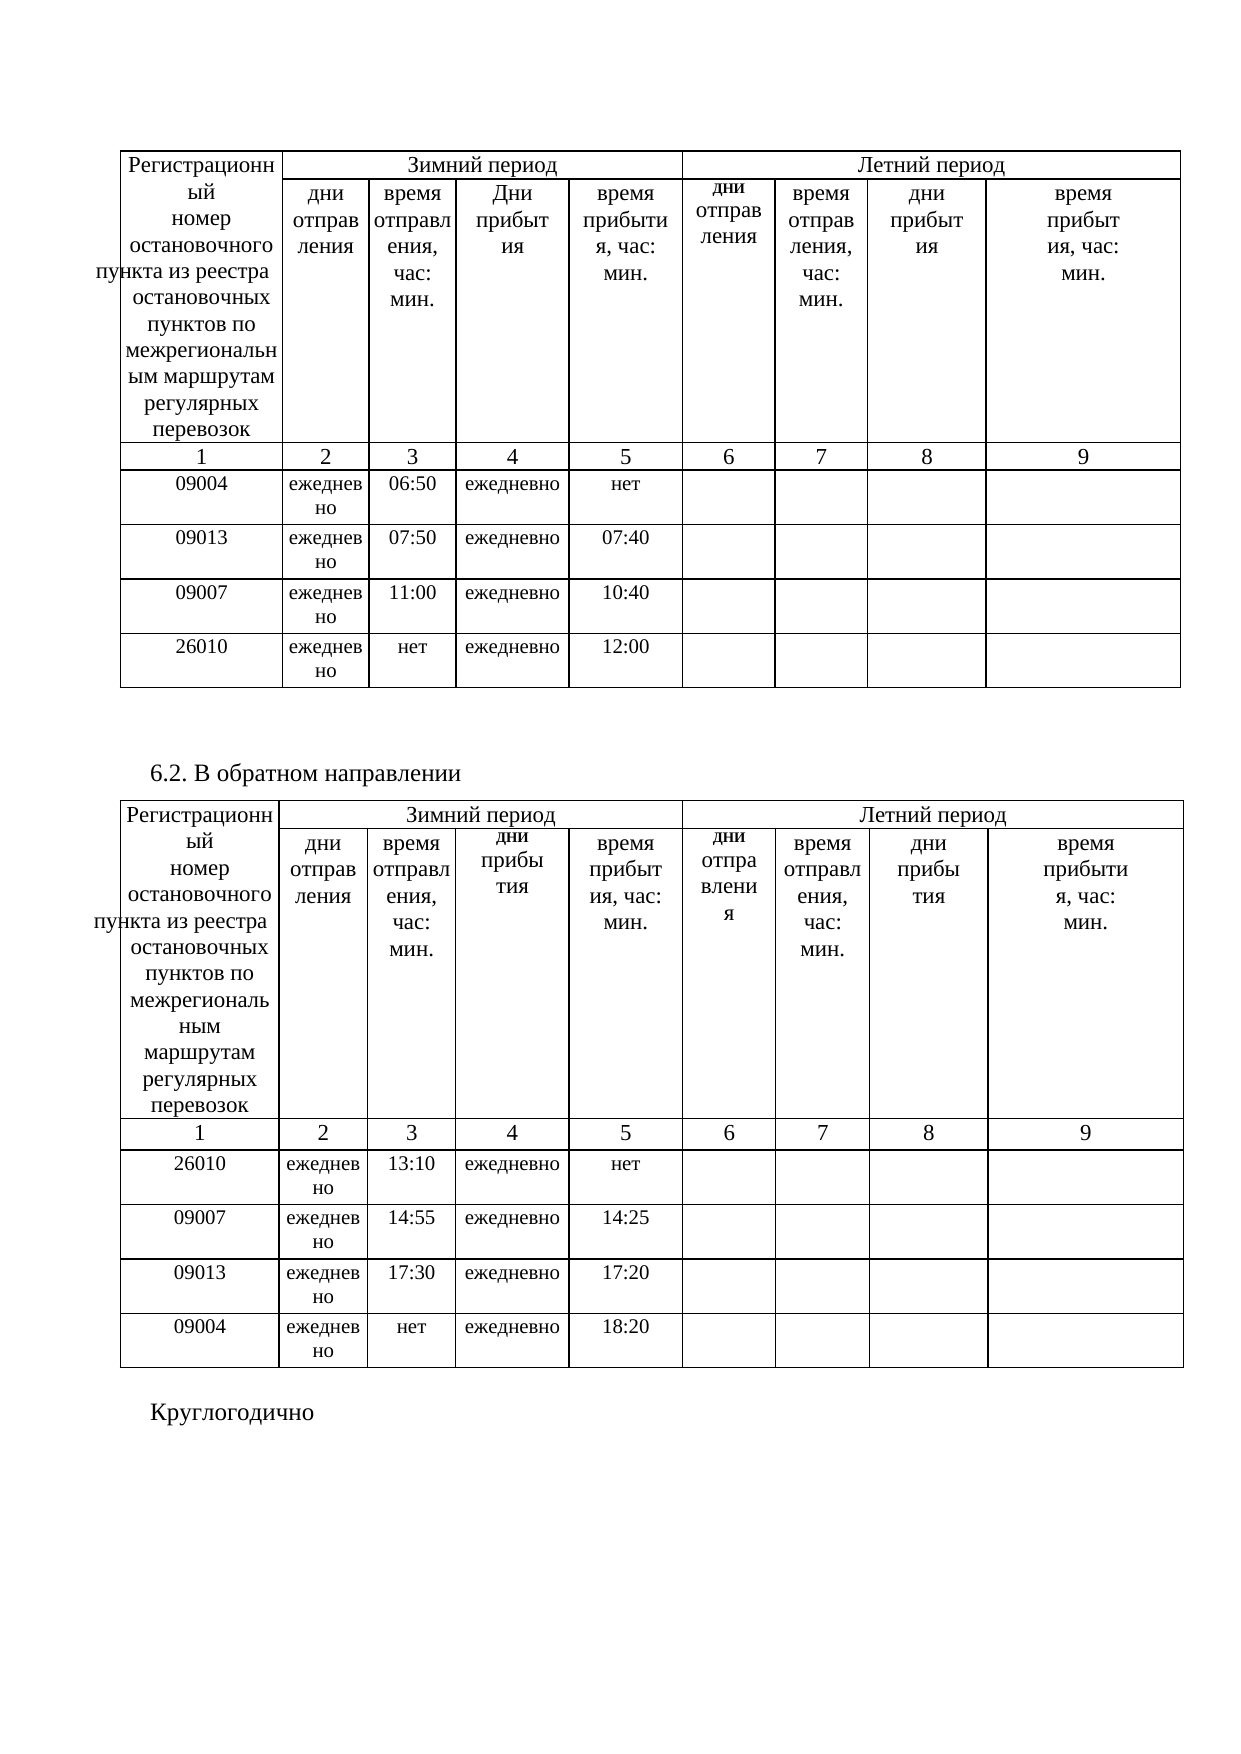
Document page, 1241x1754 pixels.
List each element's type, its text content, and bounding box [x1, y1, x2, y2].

table_cell [868, 471, 985, 524]
table_cell [776, 1151, 869, 1204]
table_cell [870, 1314, 987, 1367]
table_cell 09007 [121, 580, 282, 632]
table_cell время отправ ления, час: мин. [776, 180, 867, 441]
table_cell ДНИ отправ ления [683, 180, 774, 441]
table_cell ежедневно [456, 1260, 568, 1312]
table_cell ежедневно [457, 525, 568, 578]
table_cell [989, 1260, 1183, 1312]
table_cell [989, 1205, 1183, 1258]
table_cell 2 [283, 443, 368, 469]
table_cell время прибыти я, час: мин. [570, 180, 682, 441]
table_cell 26010 [121, 634, 282, 687]
table_cell время отправл ения, час: мин. [776, 829, 869, 1117]
table_cell ежедневно [456, 1151, 568, 1204]
table_cell Дни прибыт ия [457, 180, 568, 441]
table_cell [989, 1314, 1183, 1367]
table_cell [683, 580, 774, 632]
table_cell 18:20 [570, 1314, 682, 1367]
table_header Зимний период [283, 152, 682, 178]
table_cell 11:00 [370, 580, 455, 632]
table_cell [987, 525, 1180, 578]
table_cell ежедневно [283, 471, 368, 524]
table_cell [776, 580, 867, 632]
table_cell 09004 [121, 1314, 278, 1367]
table_cell [683, 471, 774, 524]
table_cell 7 [776, 443, 867, 469]
table_cell 9 [989, 1119, 1183, 1149]
table_cell нет [368, 1314, 455, 1367]
table_cell ежедневно [456, 1314, 568, 1367]
table_header Зимний период [280, 801, 682, 828]
text 6.2. В обратном направлении [150, 758, 1090, 787]
table_cell 17:20 [570, 1260, 682, 1312]
table_cell [870, 1151, 987, 1204]
table_cell [683, 525, 774, 578]
table_cell дни отправ ления [283, 180, 368, 441]
table_cell 7 [776, 1119, 869, 1149]
table_cell [987, 471, 1180, 524]
table_cell 09013 [121, 525, 282, 578]
table_header Регистрационный номер остановочного пункта из реестра остановочных пунктов по межрегиональным маршрутам регулярных перевозок [121, 152, 282, 441]
table_cell [683, 1260, 775, 1312]
table_cell [776, 471, 867, 524]
table_cell [987, 580, 1180, 632]
table_cell 5 [570, 443, 682, 469]
table_cell 10:40 [570, 580, 682, 632]
table_cell 8 [868, 443, 985, 469]
table_cell [870, 1260, 987, 1312]
table_cell 1 [121, 1119, 278, 1149]
table_cell 6 [683, 1119, 775, 1149]
table_cell 2 [280, 1119, 367, 1149]
table_cell ежедневно [457, 580, 568, 632]
table_cell 06:50 [370, 471, 455, 524]
table_cell дни прибы тия [870, 829, 987, 1117]
table_cell ежедневно [280, 1260, 367, 1312]
table_cell ежедневно [283, 580, 368, 632]
table_cell 3 [368, 1119, 455, 1149]
table_cell время отправл ения, час: мин. [368, 829, 455, 1117]
table_cell [683, 1314, 775, 1367]
table_cell дни отправ ления [280, 829, 367, 1117]
table_cell 07:40 [570, 525, 682, 578]
table_cell ежедневно [456, 1205, 568, 1258]
table_cell ежедневно [280, 1151, 367, 1204]
table_cell время прибыти я, час: мин. [989, 829, 1183, 1117]
table_cell [987, 634, 1180, 687]
table_cell нет [370, 634, 455, 687]
table_cell 3 [370, 443, 455, 469]
table_cell [870, 1205, 987, 1258]
table_cell 6 [683, 443, 774, 469]
table_cell 07:50 [370, 525, 455, 578]
table_cell дни прибыт ия [868, 180, 985, 441]
table_cell 5 [570, 1119, 682, 1149]
table_cell 26010 [121, 1151, 278, 1204]
table_cell 1 [121, 443, 282, 469]
table_cell [868, 580, 985, 632]
table_cell время прибыт ия, час: мин. [987, 180, 1180, 441]
table_cell 13:10 [368, 1151, 455, 1204]
table_header Регистрационный номер остановочного пункта из реестра остановочных пунктов по межрегиональным маршрутам регулярных перевозок [121, 801, 278, 1117]
table_header Летний период [683, 801, 1183, 828]
table_cell 09013 [121, 1260, 278, 1312]
table_cell 14:25 [570, 1205, 682, 1258]
text Круглогодично [150, 1397, 1090, 1426]
table_cell [683, 1151, 775, 1204]
table_cell [683, 634, 774, 687]
table_cell нет [570, 471, 682, 524]
table_cell ДНИ прибы тия [456, 829, 568, 1117]
table_cell [868, 525, 985, 578]
table_cell [776, 1260, 869, 1312]
table_cell время отправл ения, час: мин. [370, 180, 455, 441]
table_cell ежедневно [457, 634, 568, 687]
table_cell 14:55 [368, 1205, 455, 1258]
table_cell ежедневно [457, 471, 568, 524]
table_cell 12:00 [570, 634, 682, 687]
table_cell время прибыт ия, час: мин. [570, 829, 682, 1117]
table_cell нет [570, 1151, 682, 1204]
table_cell 8 [870, 1119, 987, 1149]
table_cell ежедневно [280, 1314, 367, 1367]
table_cell [989, 1151, 1183, 1204]
table_cell 17:30 [368, 1260, 455, 1312]
table_cell [776, 525, 867, 578]
table_cell ежедневно [283, 525, 368, 578]
table_cell [776, 1205, 869, 1258]
table_cell 4 [456, 1119, 568, 1149]
table_cell [776, 1314, 869, 1367]
table_cell ежедневно [280, 1205, 367, 1258]
table_cell ежедневно [283, 634, 368, 687]
table_cell 09007 [121, 1205, 278, 1258]
table_cell ДНИ отпра влени я [683, 829, 775, 1117]
table_header Летний период [683, 152, 1180, 178]
table_cell [868, 634, 985, 687]
table_cell [683, 1205, 775, 1258]
table_cell 09004 [121, 471, 282, 524]
table_cell 9 [987, 443, 1180, 469]
table_cell 4 [457, 443, 568, 469]
table_cell [776, 634, 867, 687]
